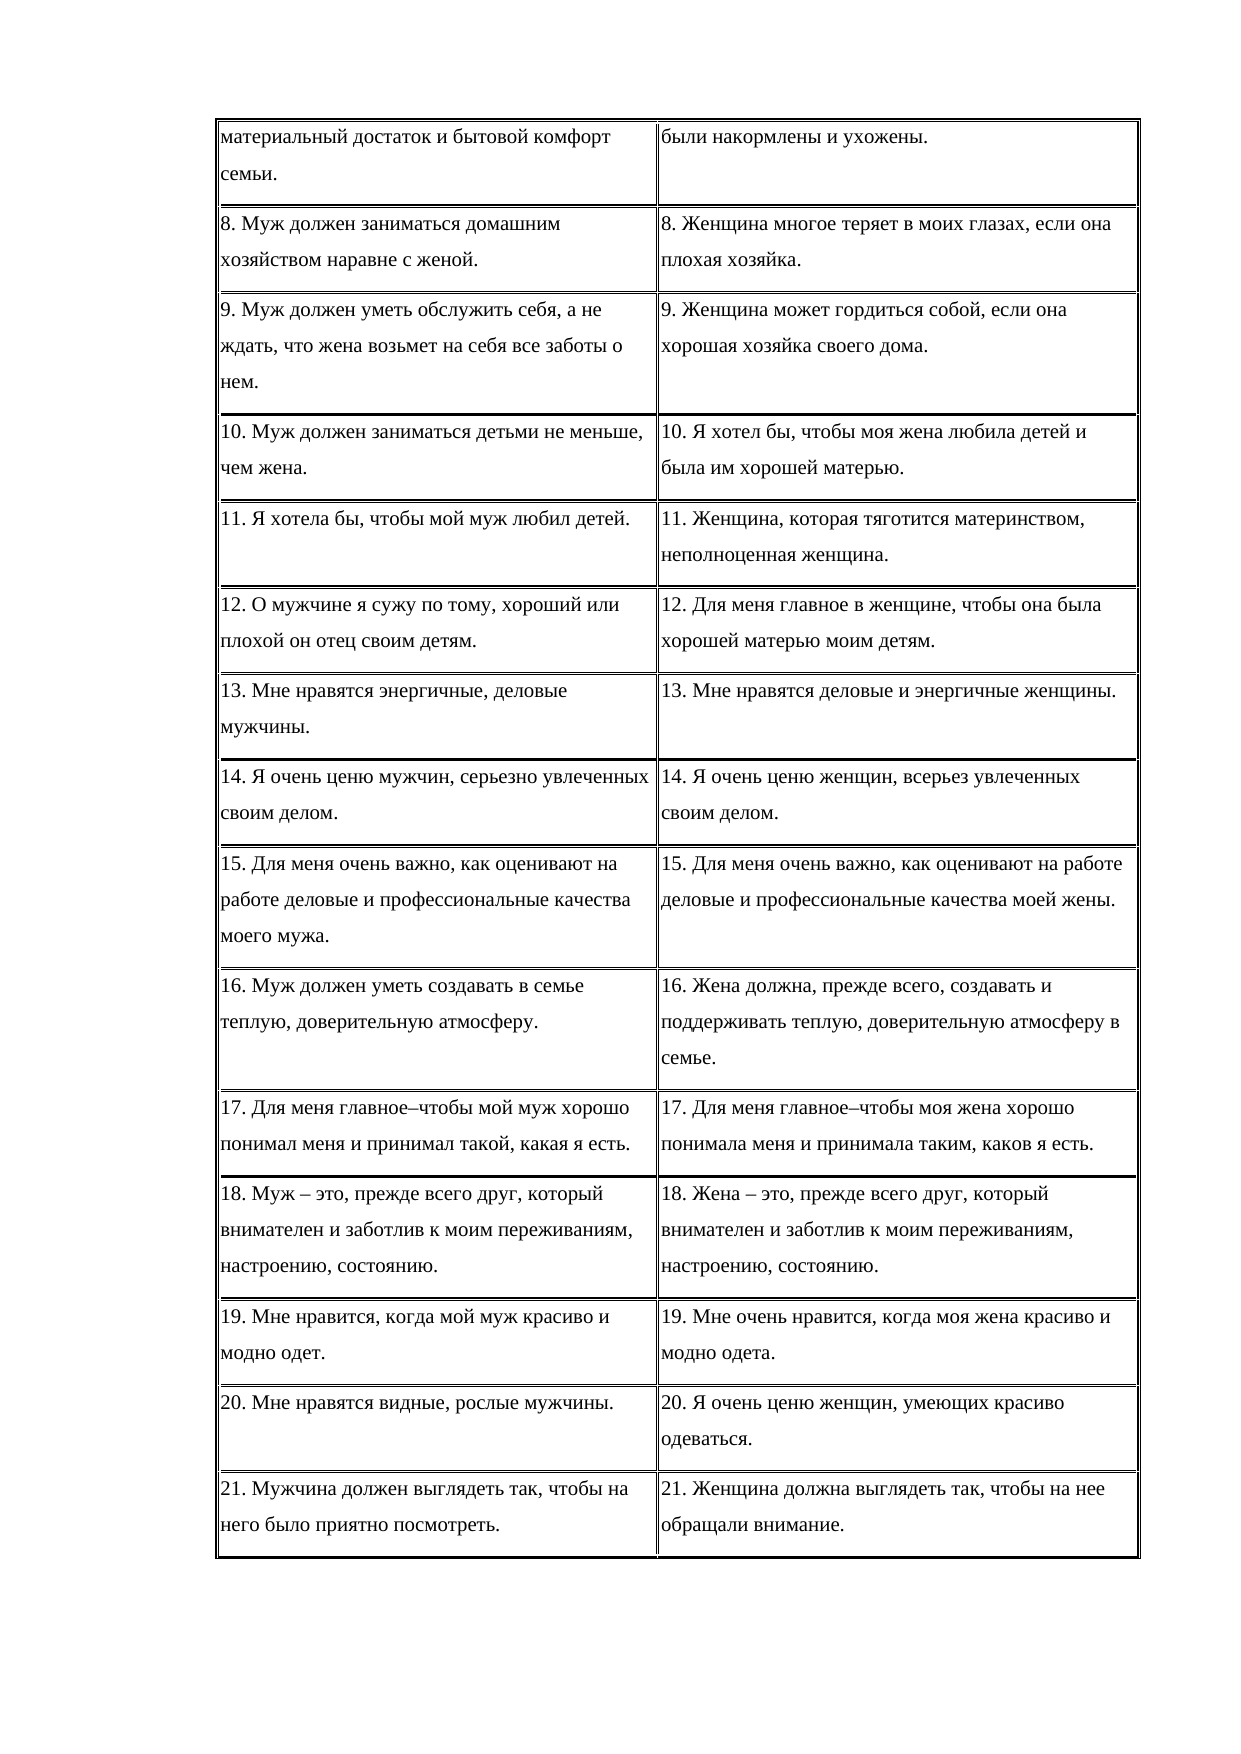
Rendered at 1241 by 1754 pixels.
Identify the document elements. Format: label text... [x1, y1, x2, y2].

table_cell 9. Муж должен уметь обслужить себя, а не ждать, что жена возьмет на себя все заботы о нем. [217, 291, 658, 413]
table_cell 16. Жена должна, прежде всего, создавать и поддерживать теплую, доверительную атмосферу в семье. [659, 966, 1138, 1089]
table_cell 13. Мне нравятся энергичные, деловые мужчины. [217, 672, 658, 758]
table_cell 14. Я очень ценю женщин, всерьез увлеченных своим делом. [659, 758, 1139, 844]
table_cell 8. Женщина многое теряет в моих глазах, если она плохая хозяйка. [659, 204, 1138, 291]
table_cell 10. Я хотел бы, чтобы моя жена любила детей и была им хорошей матерью. [659, 413, 1139, 499]
table_cell 18. Жена – это, прежде всего друг, который внимателен и заботлив к моим переживаниям, настроению, состоянию. [659, 1175, 1137, 1297]
table_cell 21. Мужчина должен выглядеть так, чтобы на него было приятно посмотреть. [217, 1470, 658, 1556]
table_cell 8. Муж должен заниматься домашним хозяйством наравне с женой. [219, 204, 656, 291]
table_cell 14. Я очень ценю мужчин, серьезно увлеченных своим делом. [217, 758, 656, 844]
table_cell 16. Муж должен уметь создавать в семье теплую, доверительную атмосферу. [219, 966, 656, 1089]
table_cell 20. Я очень ценю женщин, умеющих красиво одеваться. [659, 1384, 1138, 1470]
table_cell 15. Для меня очень важно, как оценивают на работе деловые и профессиональные качества моей жены. [659, 844, 1138, 966]
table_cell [219, 122, 658, 204]
table_cell 9. Женщина может гордиться собой, если она хорошая хозяйка своего дома. [658, 291, 1139, 413]
table_cell 17. Для меня главное–чтобы мой муж хорошо понимал меня и принимал такой, какая я есть. [217, 1089, 658, 1175]
table_cell 20. Мне нравятся видные, рослые мужчины. [219, 1384, 656, 1470]
table_cell 15. Для меня очень важно, как оценивают на работе деловые и профессиональные качества моего мужа. [219, 844, 656, 966]
table_cell 19. Мне очень нравится, когда моя жена красиво и модно одета. [659, 1297, 1138, 1383]
table_cell 12. О мужчине я сужу по тому, хороший или плохой он отец своим детям. [219, 585, 656, 672]
table_cell 12. Для меня главное в женщине, чтобы она была хорошей матерью моим детям. [659, 585, 1138, 672]
table_cell 11. Женщина, которая тяготится материнством, неполноценная женщина. [659, 499, 1138, 585]
table_cell 21. Женщина должна выглядеть так, чтобы на нее обращали внимание. [658, 1470, 1139, 1556]
table_cell 19. Мне нравится, когда мой муж красиво и модно одет. [219, 1297, 656, 1383]
table_cell 10. Муж должен заниматься детьми не меньше, чем жена. [217, 413, 656, 499]
table_cell 13. Мне нравятся деловые и энергичные женщины. [658, 672, 1139, 758]
table_cell 17. Для меня главное–чтобы моя жена хорошо понимала меня и принимала таким, каков я есть. [658, 1089, 1139, 1175]
table_cell 18. Муж – это, прежде всего друг, который внимателен и заботлив к моим переживаниям, настроению, состоянию. [219, 1175, 656, 1297]
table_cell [658, 122, 1137, 204]
table_cell 11. Я хотела бы, чтобы мой муж любил детей. [219, 499, 656, 585]
